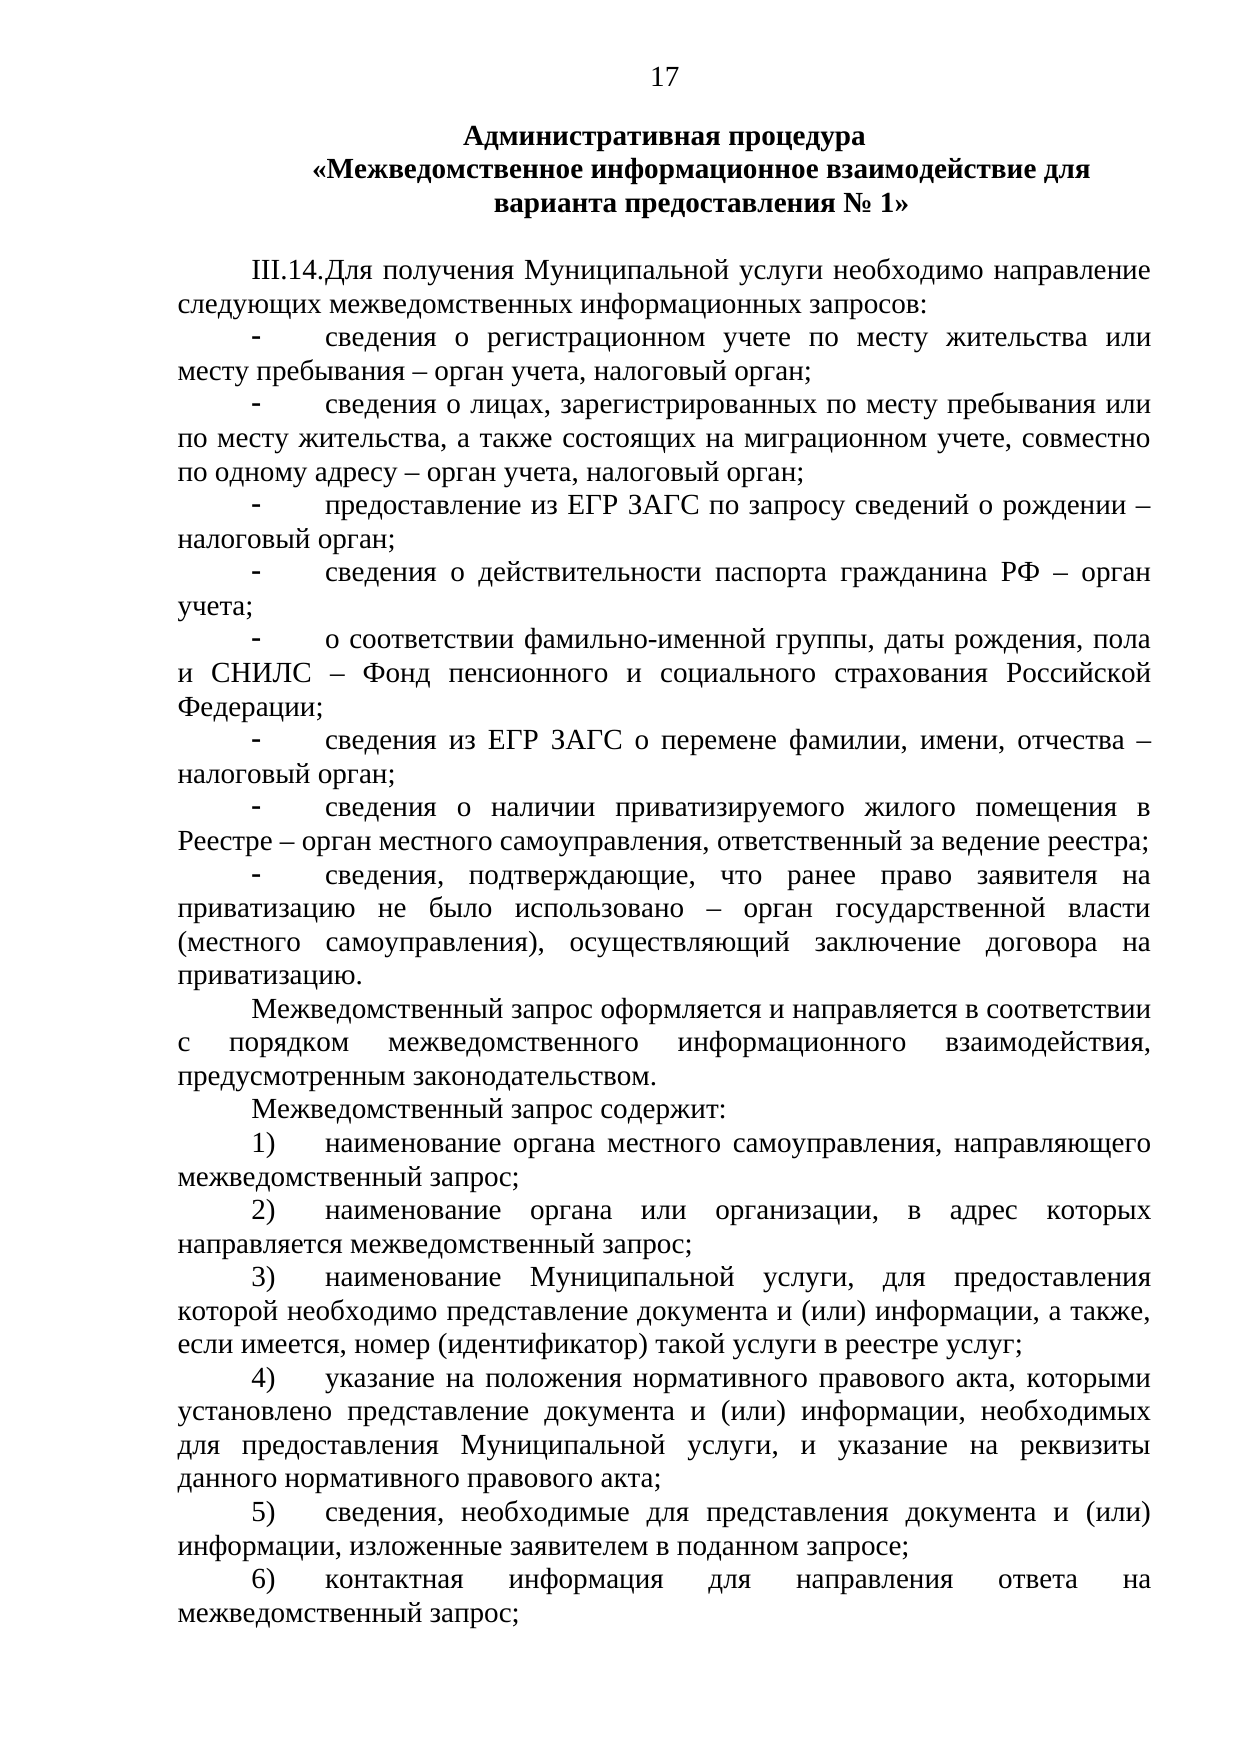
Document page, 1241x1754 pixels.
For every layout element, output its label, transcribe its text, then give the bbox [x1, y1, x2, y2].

list сведения, подтверждающие, что ранее право заявителя на приватизацию не было использовано – орган государственной власти (местного самоуправления), осуществляющий заключение договора на приватизацию. [177, 857, 1152, 991]
list о соответствии фамильно-именной группы, даты рождения, пола и СНИЛС – Фонд пенсионного и социального страхования Российской Федерации; [177, 622, 1152, 722]
list сведения о лицах, зарегистрированных по месту пребывания или по месту жительства, а также состоящих на миграционном учете, совместно по одному адресу – орган учета, налоговый орган; [177, 387, 1152, 487]
list указание на положения нормативного правового акта, которыми установлено представление документа и (или) информации, необходимых для предоставления Муниципальной услуги, и указание на реквизиты данного нормативного правового акта; [177, 1360, 1152, 1494]
list сведения, необходимые для представления документа и (или) информации, изложенные заявителем в поданном запросе; [177, 1494, 1152, 1561]
list предоставление из ЕГР ЗАГС по запросу сведений о рождении – налоговый орган; [177, 487, 1152, 554]
list контактная информация для направления ответа на межведомственный запрос; [177, 1561, 1152, 1628]
list сведения о регистрационном учете по месту жительства или месту пребывания – орган учета, налоговый орган; [177, 319, 1152, 387]
list наименование Муниципальной услуги, для предоставления которой необходимо представление документа и (или) информации, а также, если имеется, номер (идентификатор) такой услуги в реестре услуг; [177, 1259, 1152, 1360]
title «Межведомственное информационное взаимодействие для варианта предоставления № 1» [251, 152, 1152, 219]
text Межведомственный запрос оформляется и направляется в соответствии с порядком межведомственного информационного взаимодействия, предусмотренным законодательством. [177, 991, 1152, 1092]
title Для получения Муниципальной услуги необходимо направление следующих межведомственных информационных запросов: [177, 252, 1152, 319]
title Административная процедура [177, 118, 1152, 152]
list наименование органа местного самоуправления, направляющего межведомственный запрос; [177, 1125, 1152, 1192]
list наименование органа или организации, в адрес которых направляется межведомственный запрос; [177, 1192, 1152, 1259]
list сведения из ЕГР ЗАГС о перемене фамилии, имени, отчества – налоговый орган; [177, 722, 1152, 789]
list сведения о действительности паспорта гражданина РФ – орган учета; [177, 554, 1152, 622]
text Межведомственный запрос содержит: [177, 1092, 1152, 1125]
list сведения о наличии приватизируемого жилого помещения в Реестре – орган местного самоуправления, ответственный за ведение реестра; [177, 789, 1152, 857]
